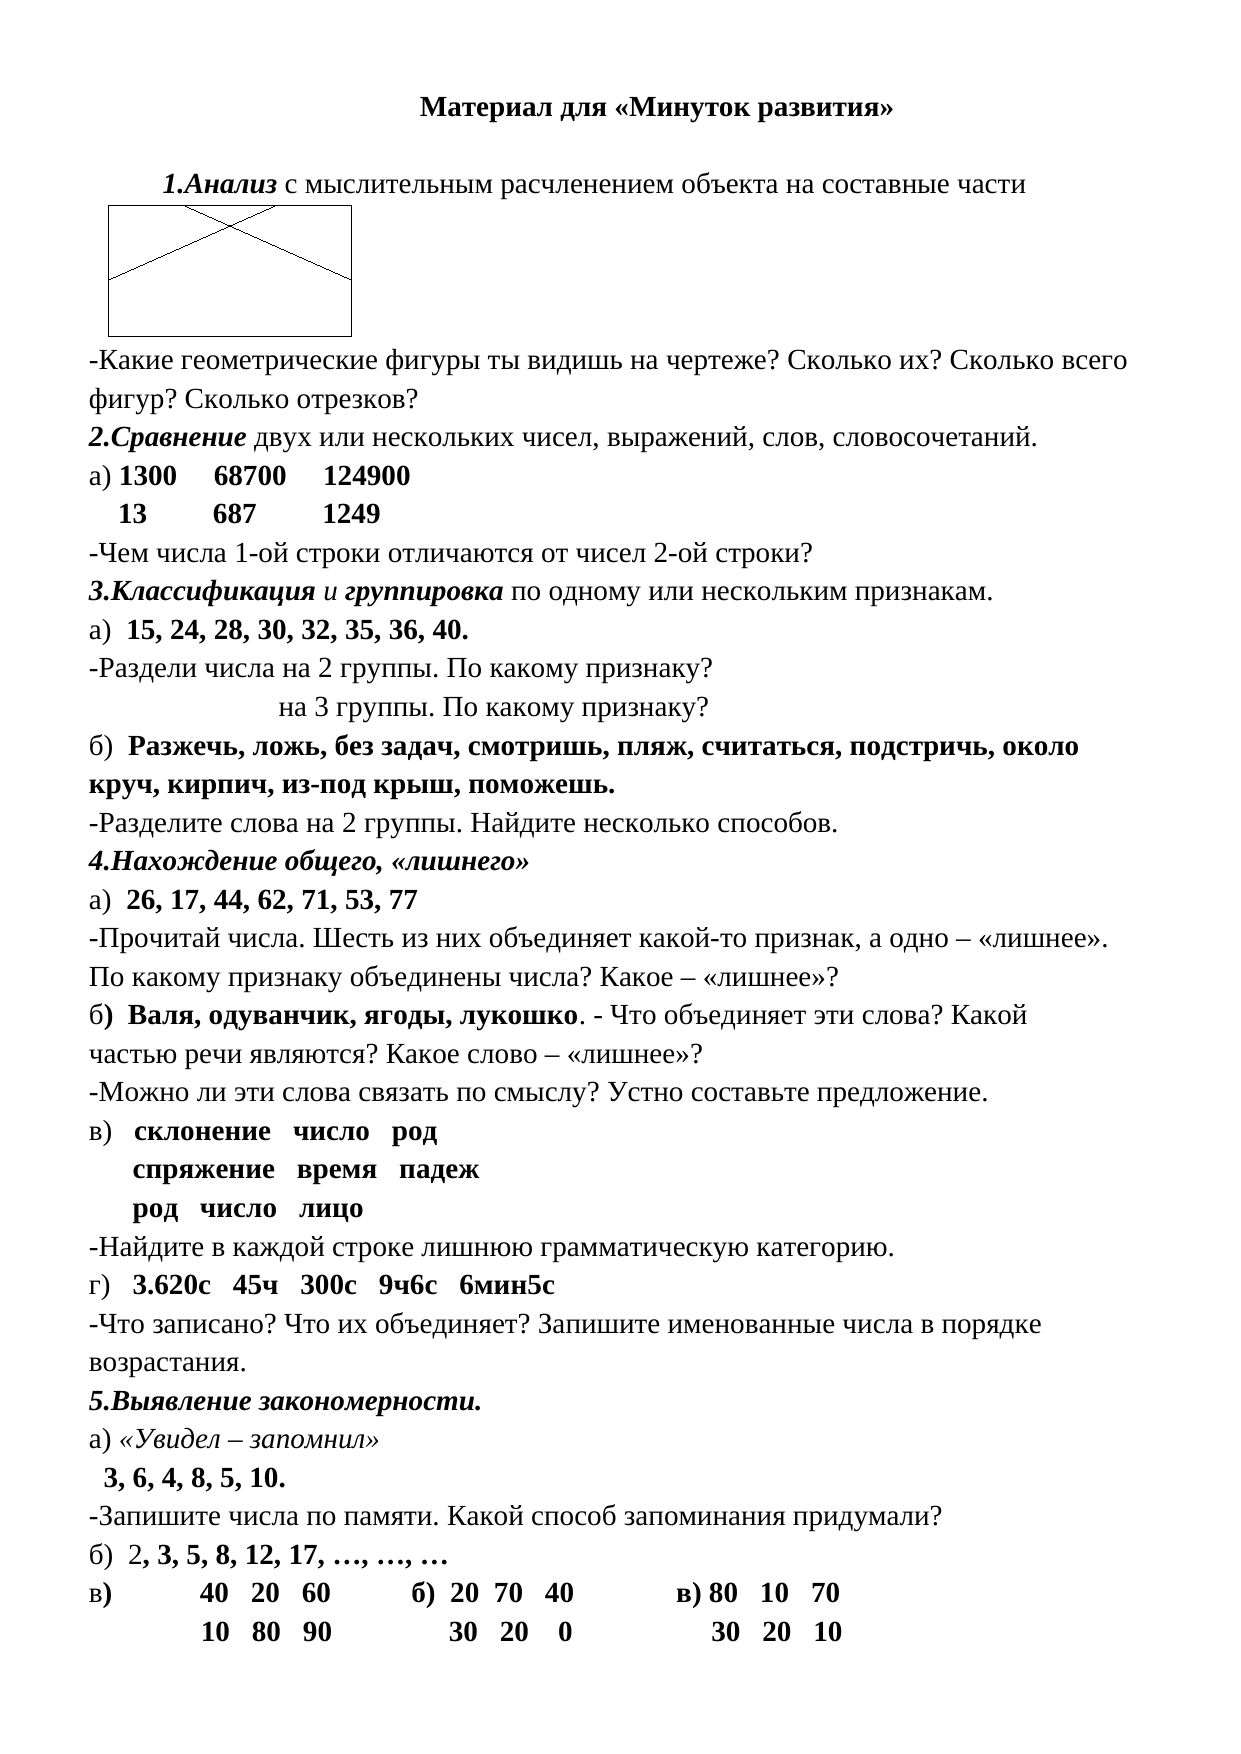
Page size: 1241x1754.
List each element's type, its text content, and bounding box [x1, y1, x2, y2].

text б) Разжечь, ложь, без задач, смотришь, пляж, считаться, подстричь, около круч, кирпич, из-под крыш, поможешь. [89, 728, 1152, 800]
text -Что записано? Что их объединяет? Запишите именованные числа в порядке возрастания. [89, 1306, 1152, 1378]
text в) склонение число род [89, 1113, 1152, 1147]
text 10 80 90 30 20 0 30 20 10 [171, 1614, 1152, 1648]
text 5.Выявление закономерности. [89, 1383, 1152, 1416]
text а) 1300 68700 124900 [89, 458, 1152, 491]
text 2.Сравнение двух или нескольких чисел, выражений, слов, словосочетаний. [89, 419, 1152, 453]
text 13 687 1249 [89, 496, 1152, 530]
text частью речи являются? Какое слово – «лишнее»? [89, 1036, 1152, 1069]
text -Раздели числа на 2 группы. По какому признаку? [89, 651, 1152, 684]
text а) «Увидел – запомнил» [89, 1421, 1152, 1455]
text -Можно ли эти слова связать по смыслу? Устно составьте предложение. [89, 1074, 1152, 1108]
text 3, 6, 4, 8, 5, 10. [89, 1460, 1152, 1493]
text спряжение время падеж [89, 1152, 1152, 1185]
text род число лицо [89, 1190, 1152, 1224]
text Материал для «Минуток развития» [89, 89, 1152, 122]
text -Какие геометрические фигуры ты видишь на чертеже? Сколько их? Сколько всего фигур? Сколько отрезков? [89, 342, 1152, 414]
text 3.Классификация и группировка по одному или нескольким признакам. [89, 573, 1152, 607]
text г) 3.620с 45ч 300с 9ч6с 6мин5с [89, 1267, 1152, 1301]
text -Запишите числа по памяти. Какой способ запоминания придумали? [89, 1498, 1152, 1532]
text -Чем числа 1-ой строки отличаются от чисел 2-ой строки? [89, 535, 1152, 568]
text б) Валя, одуванчик, ягоды, лукошко. - Что объединяет эти слова? Какой [89, 997, 1152, 1031]
text 4.Нахождение общего, «лишнего» [89, 843, 1152, 877]
text -Разделите слова на 2 группы. Найдите несколько способов. [89, 805, 1152, 838]
text -Прочитай числа. Шесть из них объединяет какой-то признак, а одно – «лишнее». По какому признаку объединены числа? Какое – «лишнее»? [89, 920, 1152, 992]
text на 3 группы. По какому признаку? [89, 689, 1152, 723]
text 1.Анализ с мыслительным расчленением объекта на составные части [89, 166, 1152, 199]
text б) 2, 3, 5, 8, 12, 17, …, …, … [89, 1537, 1152, 1571]
text в) 40 20 60 б) 20 70 40 в) 80 10 70 [89, 1576, 1152, 1609]
text а) 26, 17, 44, 62, 71, 53, 77 [89, 882, 1152, 915]
text -Найдите в каждой строке лишнюю грамматическую категорию. [89, 1229, 1152, 1262]
text а) 15, 24, 28, 30, 32, 35, 36, 40. [89, 612, 1152, 646]
